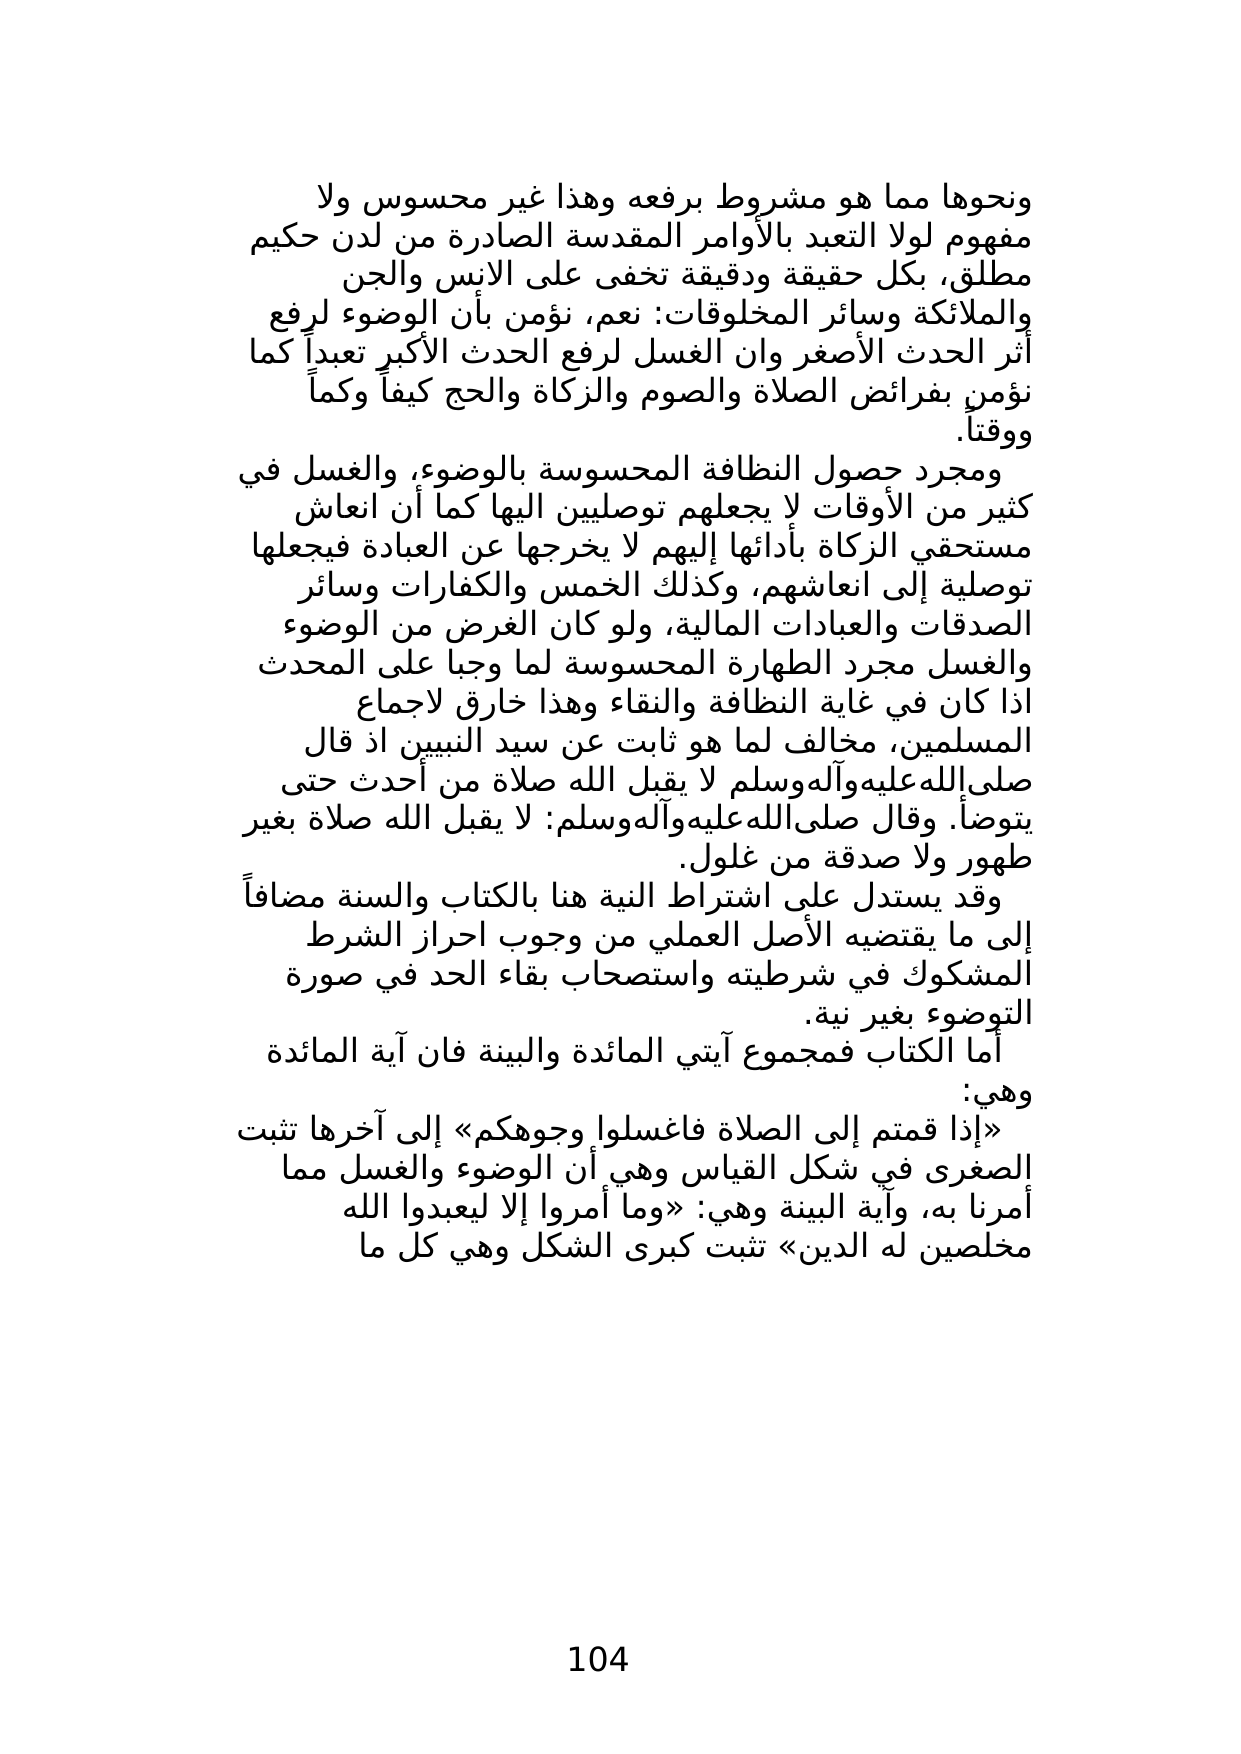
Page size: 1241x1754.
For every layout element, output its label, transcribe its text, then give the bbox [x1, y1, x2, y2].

text ومجرد حصول النظافة المحسوسة بالوضوء، والغسل في كثير من الأوقات لا يجعلهم توصليين اليها كما أن انعاش مستحقي الزكاة بأدائها إليهم لا يخرجها عن العبادة فيجعلها توصلية إلى انعاشهم، وكذلك الخمس والكفارات وسائر الصدقات والعبادات المالية، ولو كان الغرض من الوضوء والغسل مجرد الطهارة المحسوسة لما وجبا على المحدث اذا كان في غاية النظافة والنقاء وهذا خارق لاجماع المسلمين، مخالف لما هو ثابت عن سيد النبيين اذ قال صلى‌الله‌عليه‌وآله‌وسلم لا يقبل الله صلاة من أحدث حتى يتوضأ. وقال صلى‌الله‌عليه‌وآله‌وسلم: لا يقبل الله صلاة بغير طهور ولا صدقة من غلول. [222, 449, 1033, 877]
text ونحوها مما هو مشروط برفعه وهذا غير محسوس ولا مفهوم لولا التعبد بالأوامر المقدسة الصادرة من لدن حكيم مطلق، بكل حقيقة ودقيقة تخفى على الانس والجن والملائكة وسائر المخلوقات: نعم، نؤمن بأن الوضوء لرفع أثر الحدث الأصغر وان الغسل لرفع الحدث الأكبر تعبداً كما نؤمن بفرائض الصلاة والصوم والزكاة والحج كيفاً وكماً ووقتاً. [222, 177, 1033, 449]
text «إذا قمتم إلى الصلاة فاغسلوا وجوهكم» إلى آخرها تثبت الصغرى في شكل القياس وهي أن الوضوء والغسل مما أمرنا به، وآية البينة وهي: «وما أمروا إلا ليعبدوا الله مخلصين له الدين» تثبت كبرى الشكل وهي كل ما [222, 1110, 1033, 1265]
text أما الكتاب فمجموع آيتي المائدة والبينة فان آية المائدة وهي: [222, 1032, 1033, 1110]
text وقد يستدل على اشتراط النية هنا بالكتاب والسنة مضافاً إلى ما يقتضيه الأصل العملي من وجوب احراز الشرط المشكوك في شرطيته واستصحاب بقاء الحد في صورة التوضوء بغير نية. [222, 877, 1033, 1032]
